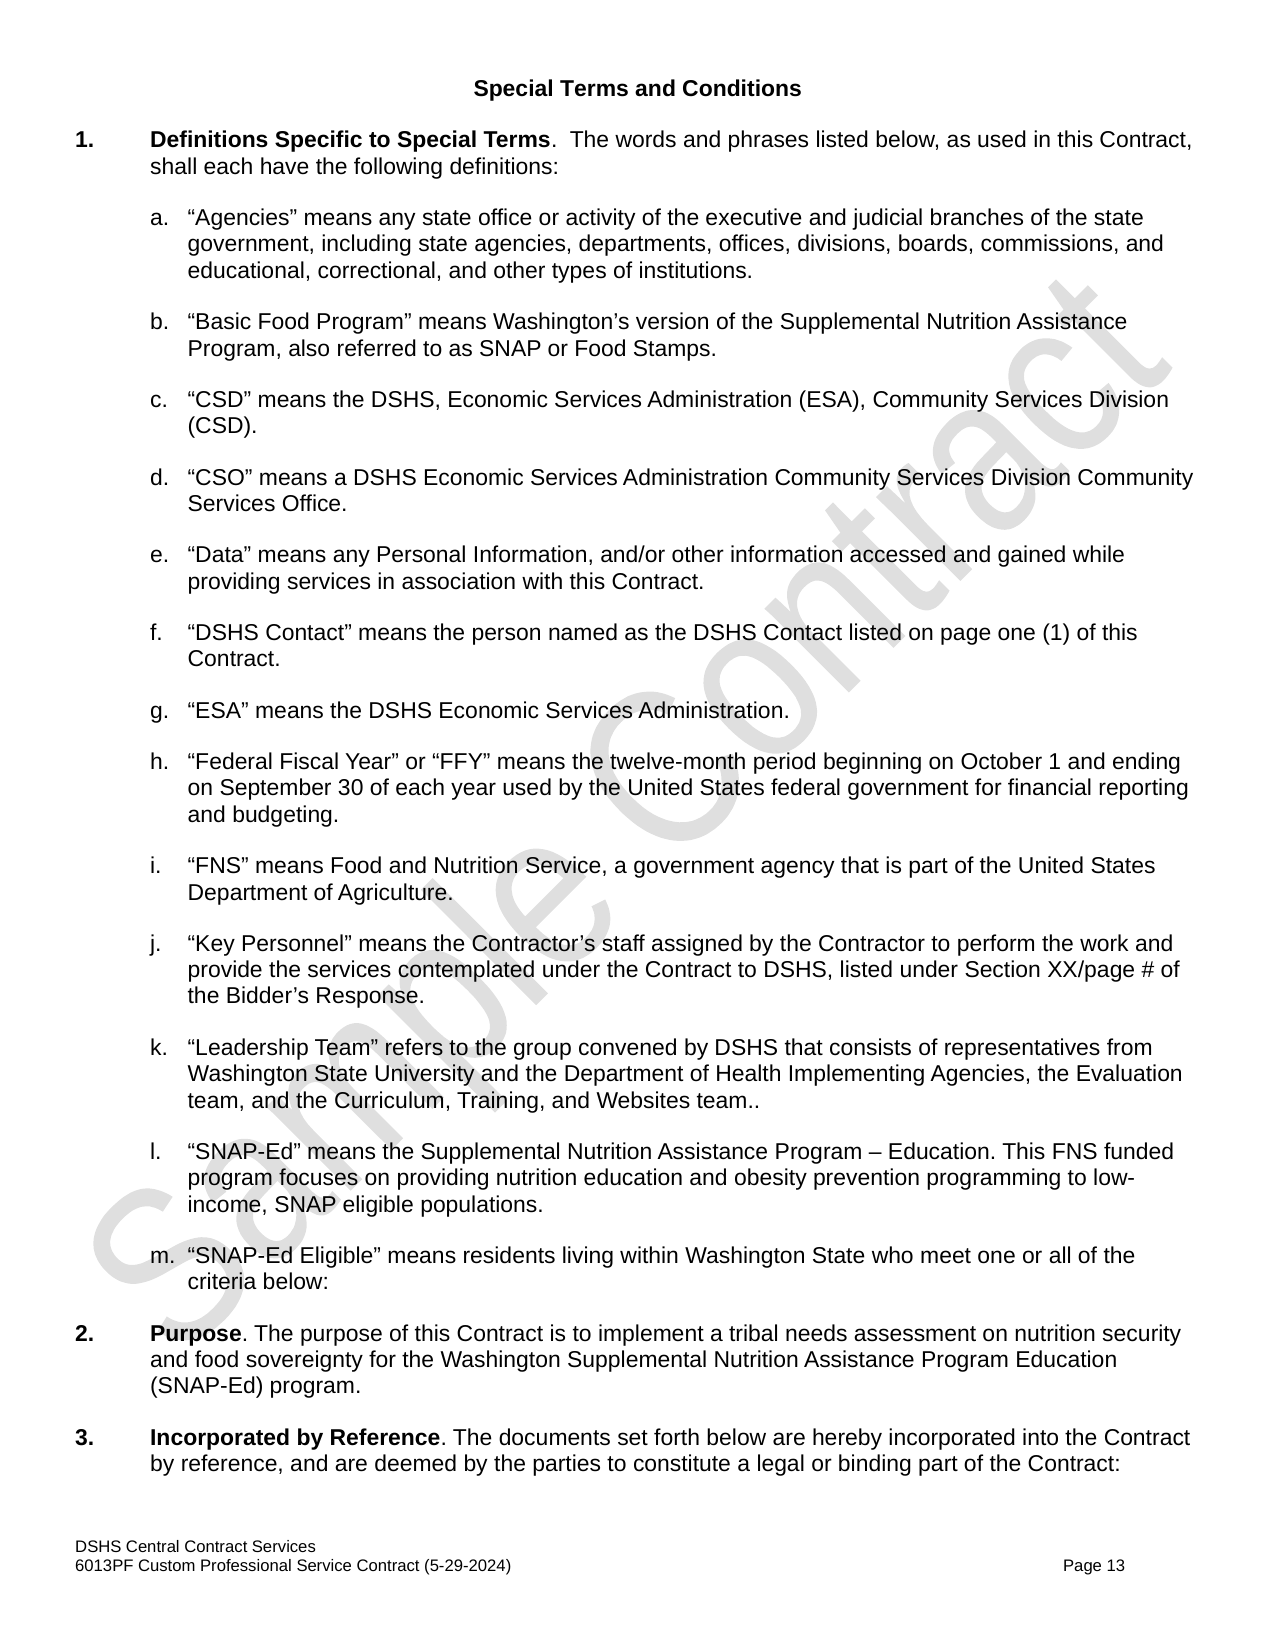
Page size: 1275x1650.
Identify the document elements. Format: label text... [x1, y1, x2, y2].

subtitle “Leadership Team” refers to the group convened by DSHS that consists of representatives from Washington State University and the Department of Health Implementing Agencies, the Evaluation team, and the Curriculum, Training, and Websites team.. [150, 1034, 1200, 1113]
subtitle “SNAP-Ed Eligible” means residents living within Washington State who meet one or all of the criteria below: [150, 1242, 1200, 1295]
subtitle “DSHS Contact” means the person named as the DSHS Contact listed on page one (1) of this Contract. [150, 619, 1200, 672]
subtitle Purpose. The purpose of this Contract is to implement a tribal needs assessment on nutrition security and food sovereignty for the Washington Supplemental Nutrition Assistance Program Education (SNAP-Ed) program. [75, 1320, 1200, 1399]
subtitle “CSO” means a DSHS Economic Services Administration Community Services Division Community Services Office. [150, 463, 1200, 516]
subtitle “Key Personnel” means the Contractor’s staff assigned by the Contractor to perform the work and provide the services contemplated under the Contract to DSHS, listed under Section XX/page # of the Bidder’s Response. [150, 930, 1200, 1009]
subtitle Incorporated by Reference. The documents set forth below are hereby incorporated into the Contract by reference, and are deemed by the parties to constitute a legal or binding part of the Contract: [75, 1424, 1200, 1476]
subtitle “CSD” means the DSHS, Economic Services Administration (ESA), Community Services Division (CSD). [150, 386, 1200, 438]
subtitle “FNS” means Food and Nutrition Service, a government agency that is part of the United States Department of Agriculture. [150, 852, 1200, 905]
subtitle “SNAP-Ed” means the Supplemental Nutrition Assistance Program – Education. This FNS funded program focuses on providing nutrition education and obesity prevention programming to low-income, SNAP eligible populations. [150, 1138, 1200, 1217]
subtitle Definitions Specific to Special Terms. The words and phrases listed below, as used in this Contract, shall each have the following definitions: [75, 126, 1200, 179]
subtitle “ESA” means the DSHS Economic Services Administration. [150, 697, 1200, 723]
subtitle “Agencies” means any state office or activity of the executive and judicial branches of the state government, including state agencies, departments, offices, divisions, boards, commissions, and educational, correctional, and other types of institutions. [150, 204, 1200, 283]
subtitle “Basic Food Program” means Washington’s version of the Supplemental Nutrition Assistance Program, also referred to as SNAP or Food Stamps. [150, 308, 1200, 361]
subtitle “Federal Fiscal Year” or “FFY” means the twelve-month period beginning on October 1 and ending on September 30 of each year used by the United States federal government for financial reporting and budgeting. [150, 748, 1200, 827]
subtitle “Data” means any Personal Information, and/or other information accessed and gained while providing services in association with this Contract. [150, 541, 1200, 594]
